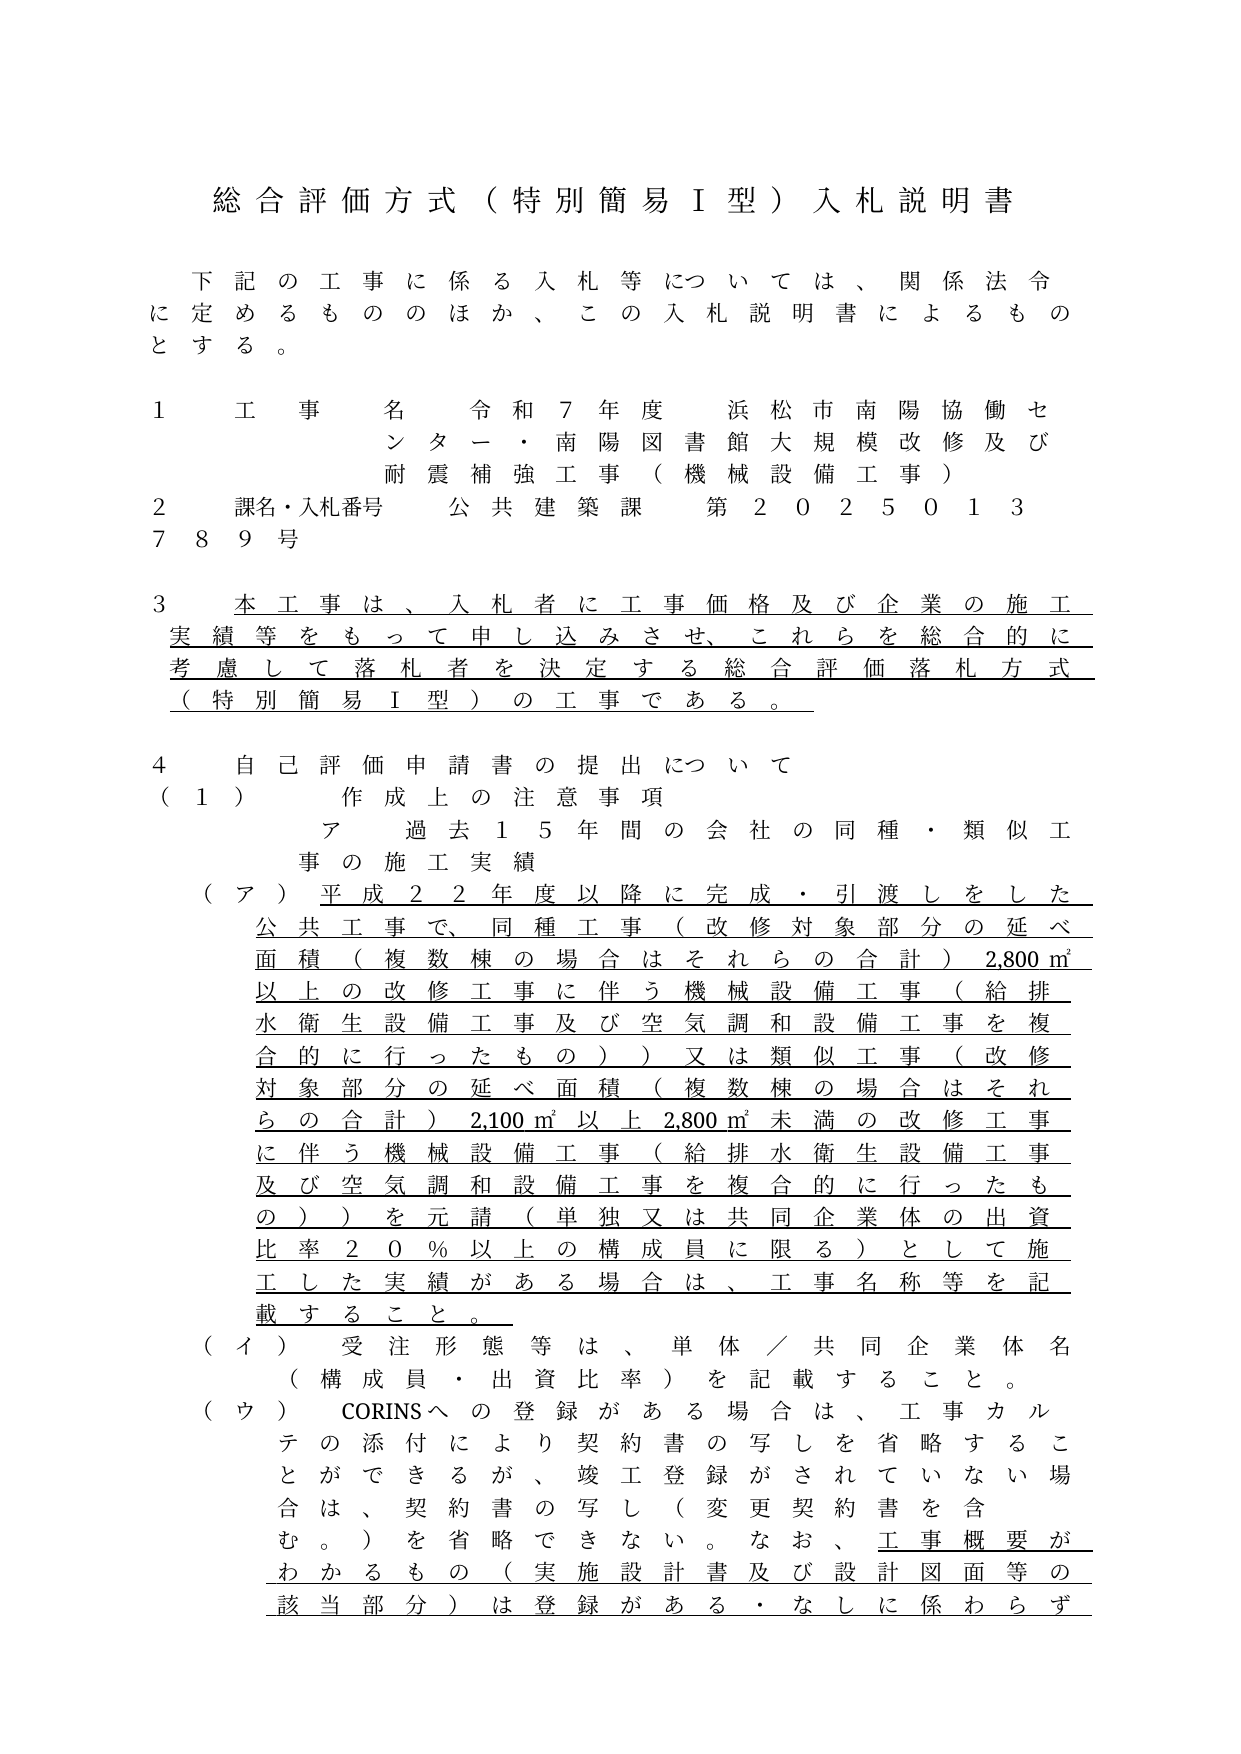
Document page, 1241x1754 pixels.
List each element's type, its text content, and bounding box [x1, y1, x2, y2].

text ２ 課名・入札番号 公共建築課 第２０２５０１３７８９号 [148, 489, 1092, 554]
list 作成上の注意事項 [148, 780, 1092, 812]
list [191, 1394, 1092, 1620]
text ア 過去１５年間の会社の同種・類似工事の施工実績 [281, 812, 1092, 877]
text 下記の工事に係る入札等については、関係法令に定めるもののほか、この入札説明書によるものとする。 [148, 263, 1092, 360]
text １ 工事名 令和７年度 浜松市南陽協働センター・南陽図書館大規模改修及び耐震補強工事（機械設備工事） [148, 393, 1092, 489]
text ４ 自己評価申請書の提出について [148, 748, 1092, 780]
text ３ 本工事は、入札者に工事価格及び企業の施工実績等をもって申し込みさせ、これらを総合的に考慮して落札者を決定する総合評価落札方式（特別簡易Ⅰ型）の工事である。 [148, 586, 1092, 716]
text 総合評価方式（特別簡易Ⅰ型）入札説明書 [148, 167, 1092, 231]
list 受注形態等は、単体／共同企業体名（構成員・出資比率）を記載すること。 [191, 1329, 1092, 1394]
text （ア）平成２２年度以降に完成・引渡しをした公共工事で、同種工事（改修対象部分の延べ面積（複数棟の場合はそれらの合計）2,800㎡以上の改修工事に伴う機械設備工事（給排水衛生設備工事及び空気調和設備工事を複合的に行ったもの））又は類似工事（改修対象部分の延べ面積（複数棟の場合はそれらの合計）2,100㎡以上2,800㎡未満の改修工事に伴う機械設備工事（給排水衛生設備工事及び空気調和設備工事を複合的に行ったもの））を元請（単独又は共同企業体の出資比率２０％以上の構成員に限る）として施工した実績がある場合は、工事名称等を記載すること。 [191, 877, 1092, 1329]
